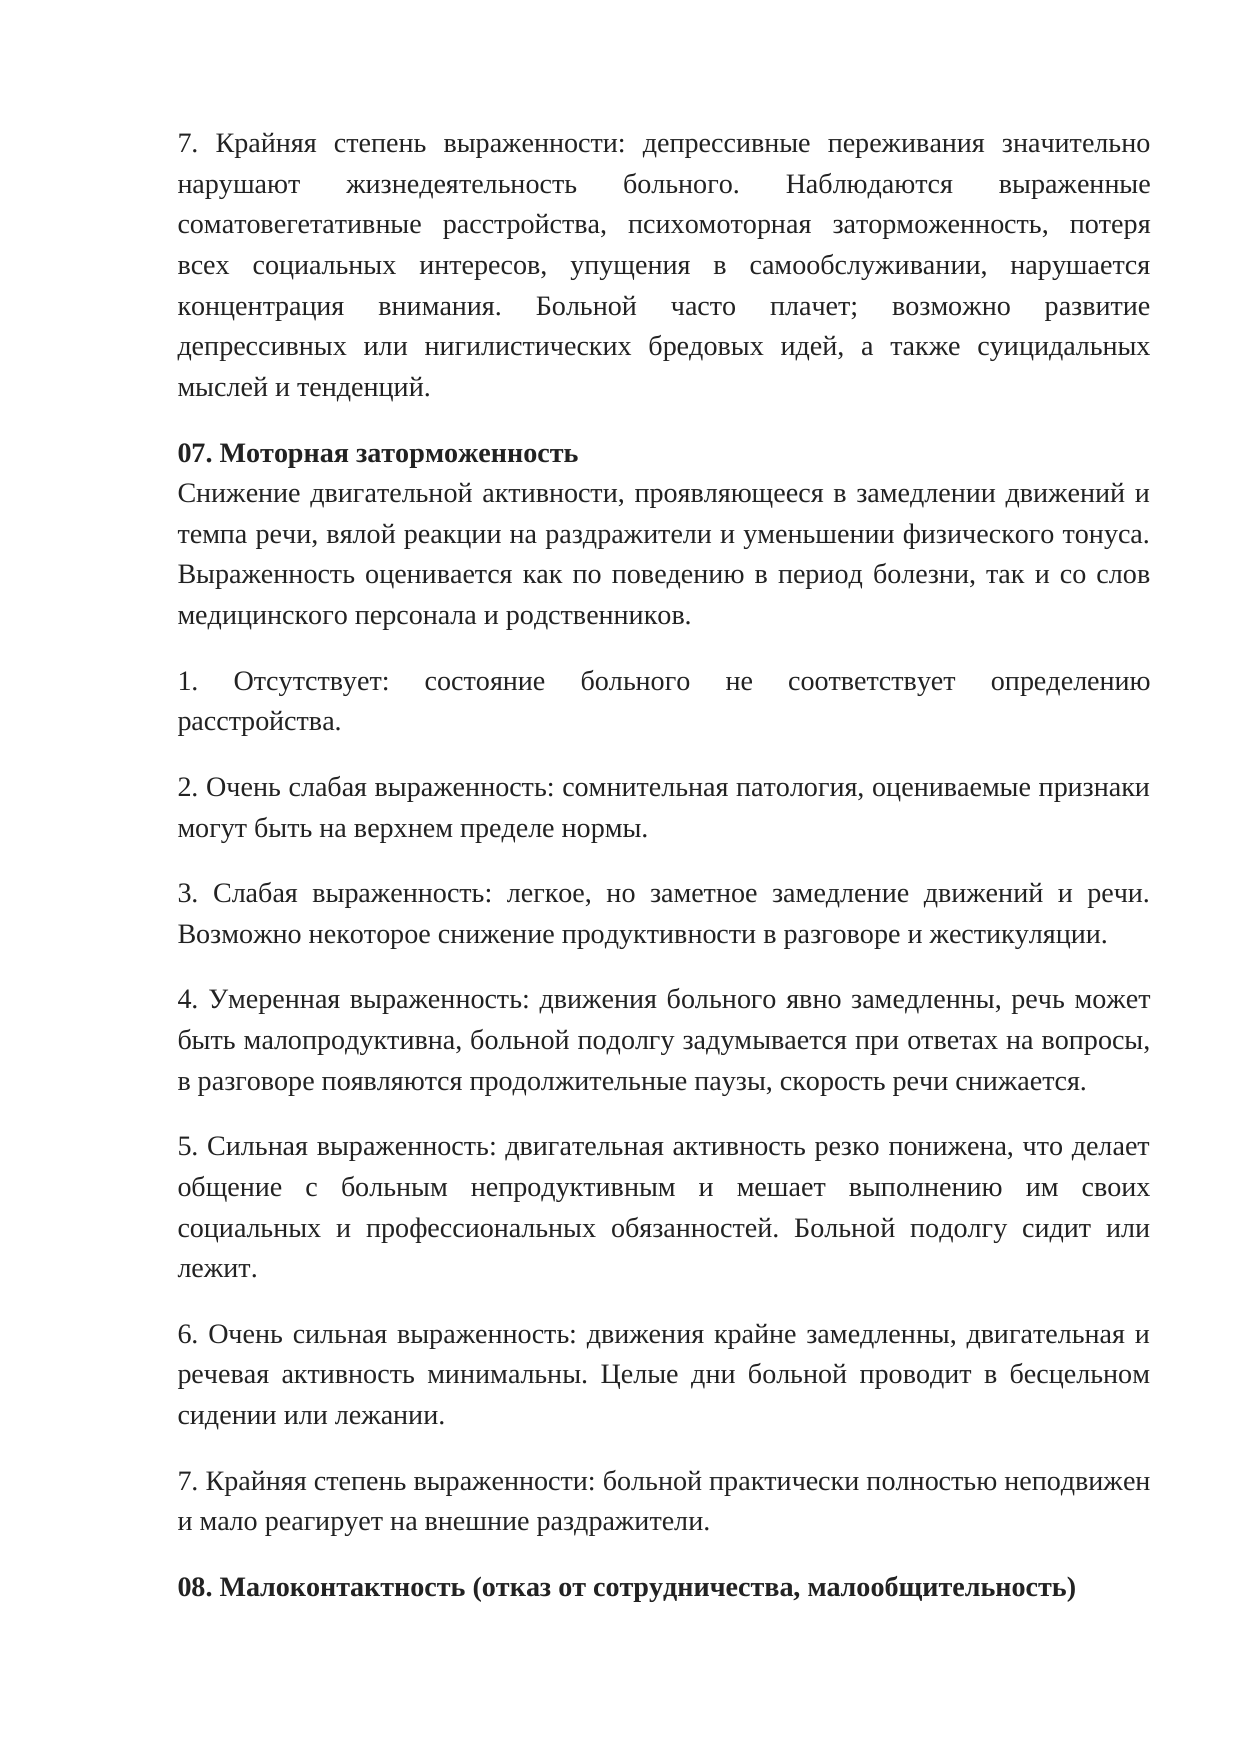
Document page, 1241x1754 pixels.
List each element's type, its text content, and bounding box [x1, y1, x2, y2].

text 08. Малоконтактность (отказ от сотрудничества, малообщительность) [177, 1562, 1152, 1602]
text 5. Сильная выраженность: двигательная активность резко понижена, что делает общение с больным непродуктивным и мешает выполнению им своих социальных и профессиональных обязанностей. Больной подолгу сидит или лежит. [177, 1121, 1152, 1284]
text 4. Умеренная выраженность: движения больного явно замедленны, речь может быть малопродуктивна, больной подолгу задумывается при ответах на вопросы, в разговоре появляются продолжительные паузы, скорость речи снижается. [177, 974, 1152, 1096]
text 07. Моторная заторможенность [177, 427, 1152, 468]
text 3. Слабая выраженность: легкое, но заметное замедление движений и речи. Возможно некоторое снижение продуктивности в разговоре и жестикуляции. [177, 868, 1152, 949]
text Снижение двигательной активности, проявляющееся в замедлении движений и темпа речи, вялой реакции на раздражители и уменьшении физического тонуса. Выраженность оценивается как по поведению в период болезни, так и со слов медицинского персонала и родственников. [177, 468, 1152, 631]
text 6. Очень сильная выраженность: движения крайне замедленны, двигательная и речевая активность минимальны. Целые дни больной проводит в бесцельном сидении или лежании. [177, 1309, 1152, 1431]
text 7. Крайняя степень выраженности: депрессивные переживания значительно нарушают жизнедеятельность больного. Наблюдаются выраженные соматовегетативные расстройства, психомоторная заторможенность, потеря всех социальных интересов, упущения в самообслуживании, нарушается концентрация внимания. Больной часто плачет; возможно развитие депрессивных или нигилистических бредовых идей, а также суицидальных мыслей и тенденций. [177, 118, 1152, 402]
text 7. Крайняя степень выраженности: больной практически полностью неподвижен и мало реагирует на внешние раздражители. [177, 1456, 1152, 1537]
text 2. Очень слабая выраженность: сомнительная патология, оцениваемые признаки могут быть на верхнем пределе нормы. [177, 762, 1152, 843]
text 1. Отсутствует: состояние больного не соответствует определению расстройства. [177, 656, 1152, 737]
